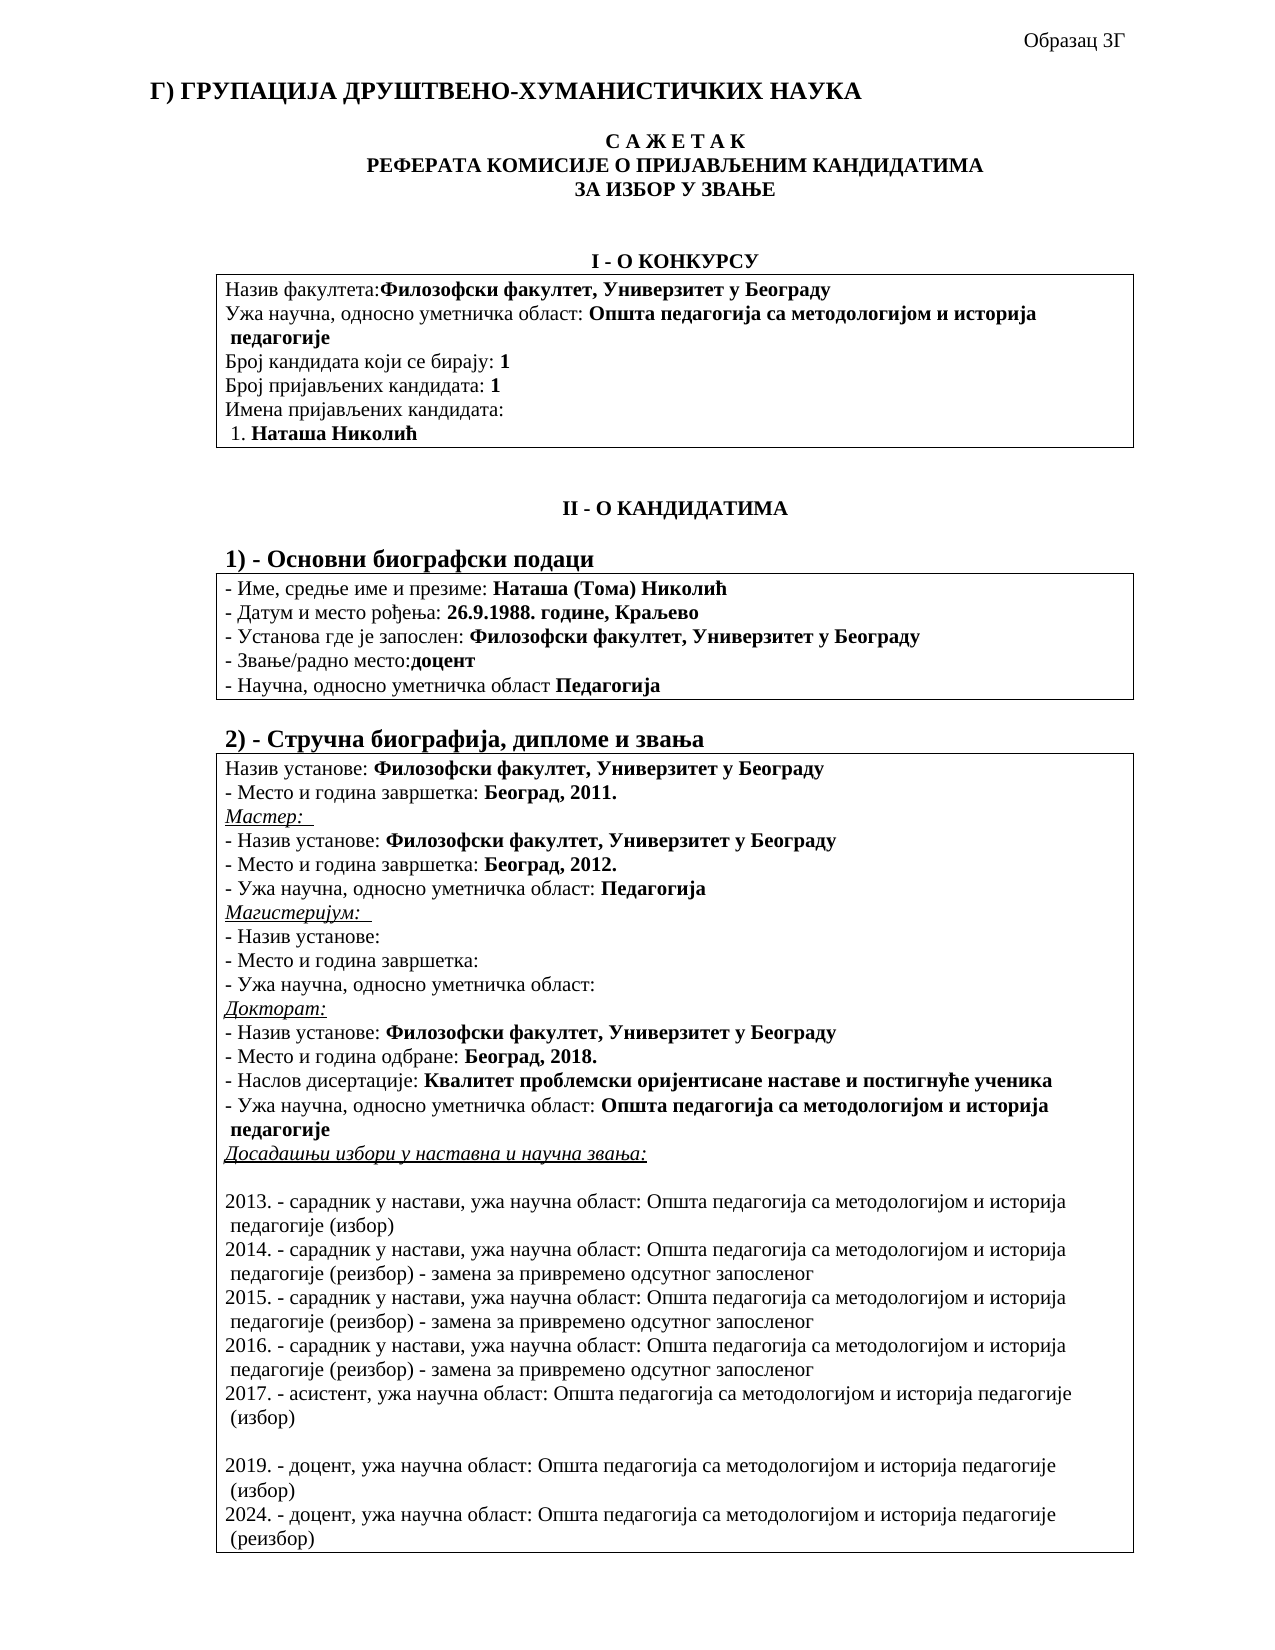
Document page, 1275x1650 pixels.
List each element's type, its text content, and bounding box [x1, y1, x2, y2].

list - сарадник у настави, ужа научна област: Општа педагогија са методологијом и историја педагогије (реизбор) - замена за привремено одсутног запосленог [217, 1234, 1133, 1282]
text - Установа где је запослен: Филозофски факултет, Универзитет у Београду [217, 621, 1133, 645]
text Број пријављених кандидата: 1 [217, 370, 1133, 394]
text 1. Наташа Николић [217, 418, 1133, 447]
text - Место и година одбране: Београд, 2018. [217, 1041, 1133, 1065]
text - Датум и место рођења: 26.9.1988. године, Краљево [217, 597, 1133, 621]
text - Звање/радно место:доцент [217, 645, 1133, 669]
text I - О КОНКУРСУ [225, 249, 1125, 273]
text 1) - Основни биографски подаци [225, 544, 1125, 573]
text Г) ГРУПАЦИЈА ДРУШТВЕНО-ХУМАНИСТИЧКИХ НАУКА [150, 76, 1125, 105]
text - Место и година завршетка: Београд, 2011. [217, 777, 1133, 801]
text Магистеријум: [217, 897, 1133, 921]
text Образац 3Г [150, 28, 1125, 52]
text - Место и година завршетка: Београд, 2012. [217, 849, 1133, 873]
text РЕФЕРАТА КОМИСИЈЕ O ПРИЈАВЉЕНИМ КАНДИДАТИМА [225, 153, 1125, 177]
text - Име, средње име и презиме: Наташа (Тома) Николић [217, 574, 1133, 597]
list - сарадник у настави, ужа научна област: Општа педагогија са методологијом и историја педагогије (реизбор) - замена за привремено одсутног запосленог [217, 1330, 1133, 1378]
list - асистент, ужа научна област: Општа педагогија са методологијом и историја педагогије (избор) [217, 1378, 1133, 1429]
text Назив установе: Филозофски факултет, Универзитет у Београду [217, 754, 1133, 777]
text Назив факултета:Филозофски факултет, Универзитет у Београду [217, 275, 1133, 297]
list - сарадник у настави, ужа научна област: Општа педагогија са методологијом и историја педагогије (избор) [217, 1186, 1133, 1234]
text С А Ж Е Т А К [225, 129, 1125, 153]
text Имена пријављених кандидата: [217, 394, 1133, 418]
text - Наслов дисертације: Квалитет проблемски оријентисане наставе и постигнуће ученика [217, 1065, 1133, 1089]
text Број кандидата који се бирају: 1 [217, 346, 1133, 370]
text - Научна, односно уметничка област Педагогија [217, 669, 1133, 699]
text - Назив установе: Филозофски факултет, Универзитет у Београду [217, 825, 1133, 849]
text 2) - Стручна биографија, дипломе и звања [225, 724, 1125, 752]
text - Назив установе: [217, 921, 1133, 945]
text - Ужа научна, односно уметничка област: [217, 969, 1133, 993]
text ЗА ИЗБОР У ЗВАЊЕ [225, 177, 1125, 201]
text 2019. - доцент, ужа научна област: Општа педагогија са методологијом и историја педагогије (избор) [217, 1450, 1133, 1498]
text - Назив установе: Филозофски факултет, Универзитет у Београду [217, 1017, 1133, 1041]
text Мастер: [217, 801, 1133, 825]
text - Ужа научна, односно уметничка област: Општа педагогија са методологијом и историја педагогије [217, 1089, 1133, 1137]
text 2024. - доцент, ужа научна област: Општа педагогија са методологијом и историја педагогије (реизбор) [217, 1498, 1133, 1552]
text - Ужа научна, односно уметничка област: Педагогија [217, 873, 1133, 897]
text Досадашњи избори у наставна и научна звања: [217, 1137, 1133, 1165]
text Ужа научна, oдносно уметничка област: Општа педагогија са методологијом и историја педагогије [217, 297, 1133, 346]
text II - О КАНДИДАТИМА [225, 496, 1125, 520]
text - Место и година завршетка: [217, 945, 1133, 969]
list - сарадник у настави, ужа научна област: Општа педагогија са методологијом и историја педагогије (реизбор) - замена за привремено одсутног запосленог [217, 1282, 1133, 1330]
text Докторат: [217, 993, 1133, 1017]
